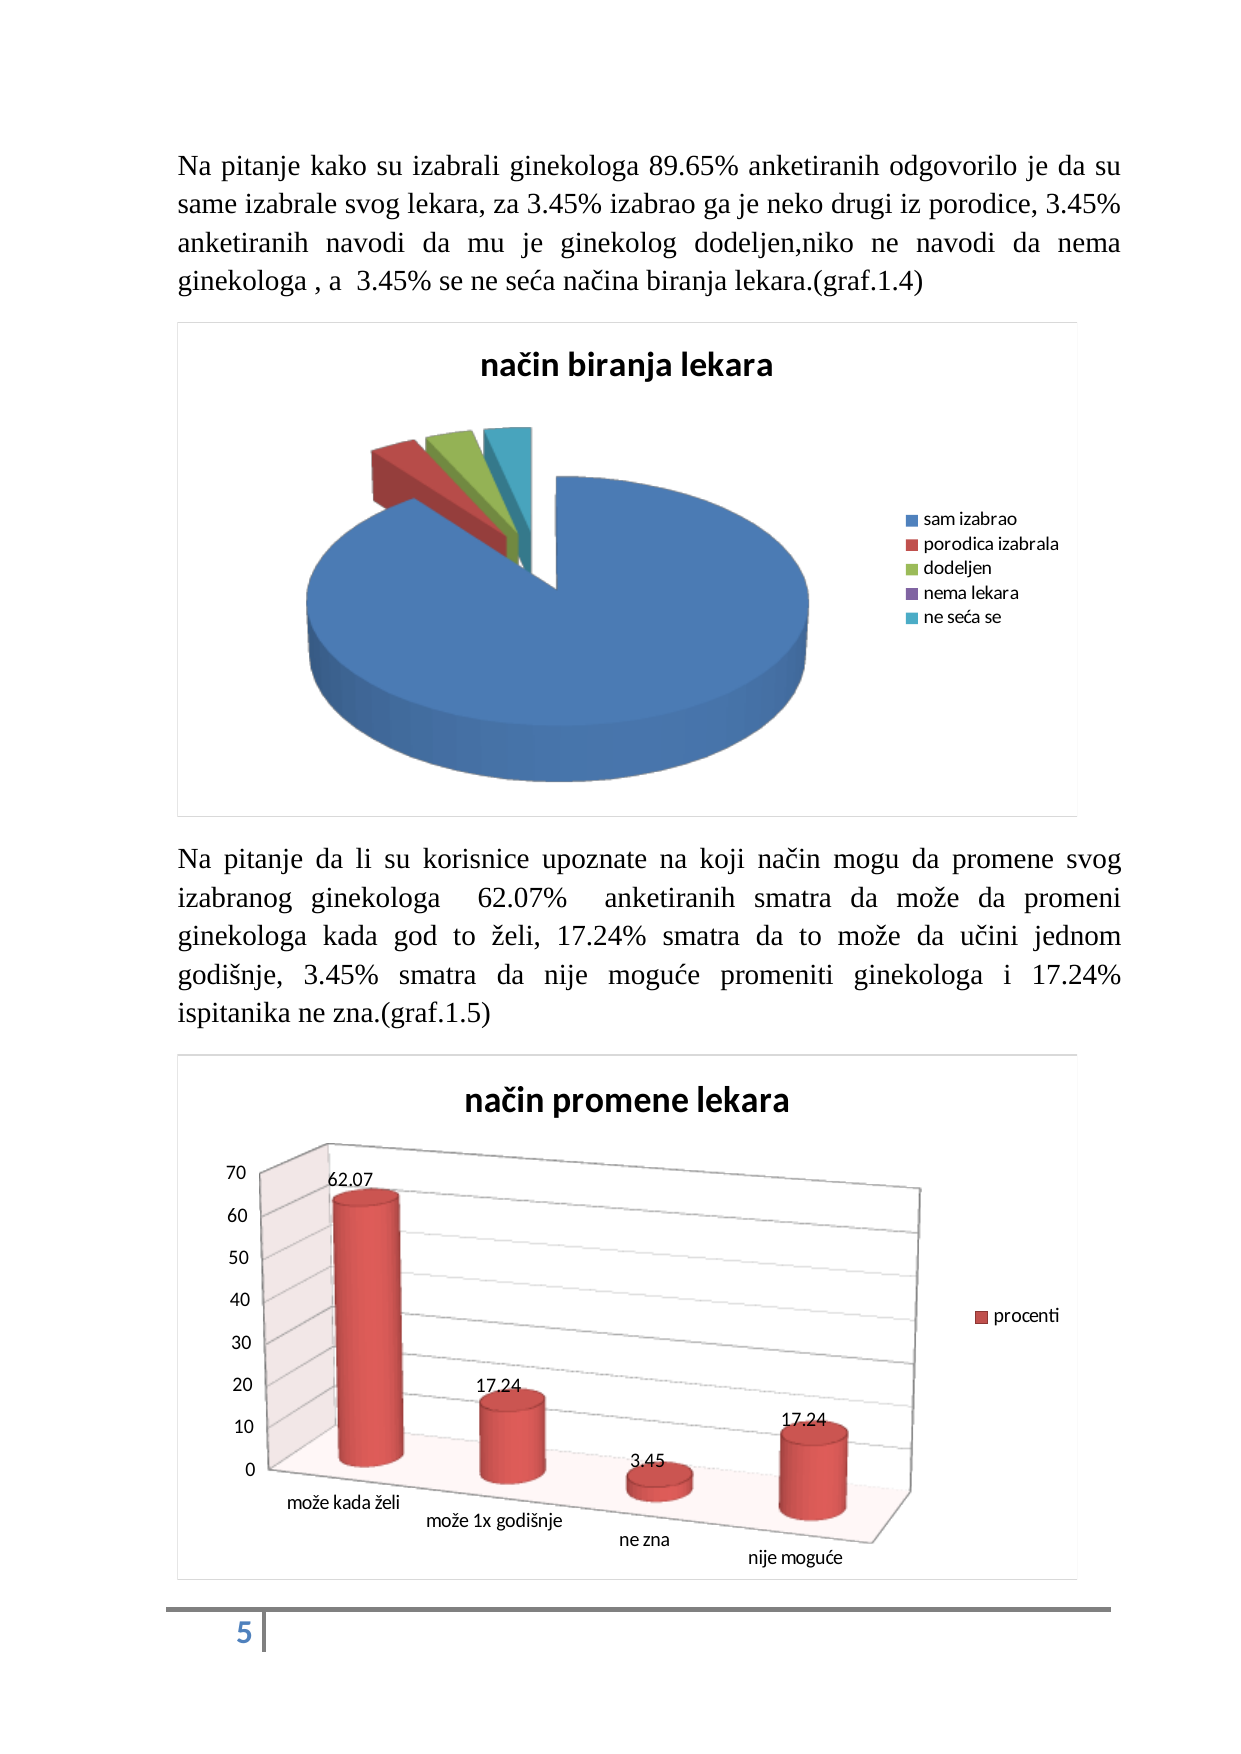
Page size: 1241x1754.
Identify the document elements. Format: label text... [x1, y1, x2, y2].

text Na pitanje kako su izabrali ginekologa 89.65% anketiranih odgovorilo je da su same izabrale svog lekara, za 3.45% izabrao ga je neko drugi iz porodice, 3.45% anketiranih navodi da mu je ginekolog dodeljen,niko ne navodi da nema ginekologa , a 3.45% se ne seća načina biranja lekara.(graf.1.4) [177, 148, 1122, 297]
text Na pitanje da li su korisnice upoznate na koji način mogu da promene svog izabranog ginekologa 62.07% anketiranih smatra da može da promeni ginekologa kada god to želi, 17.24% smatra da to može da učini jednom godišnje, 3.45% smatra da nije moguće promeniti ginekologa i 17.24% ispitanika ne zna.(graf.1.5) [177, 841, 1122, 1029]
